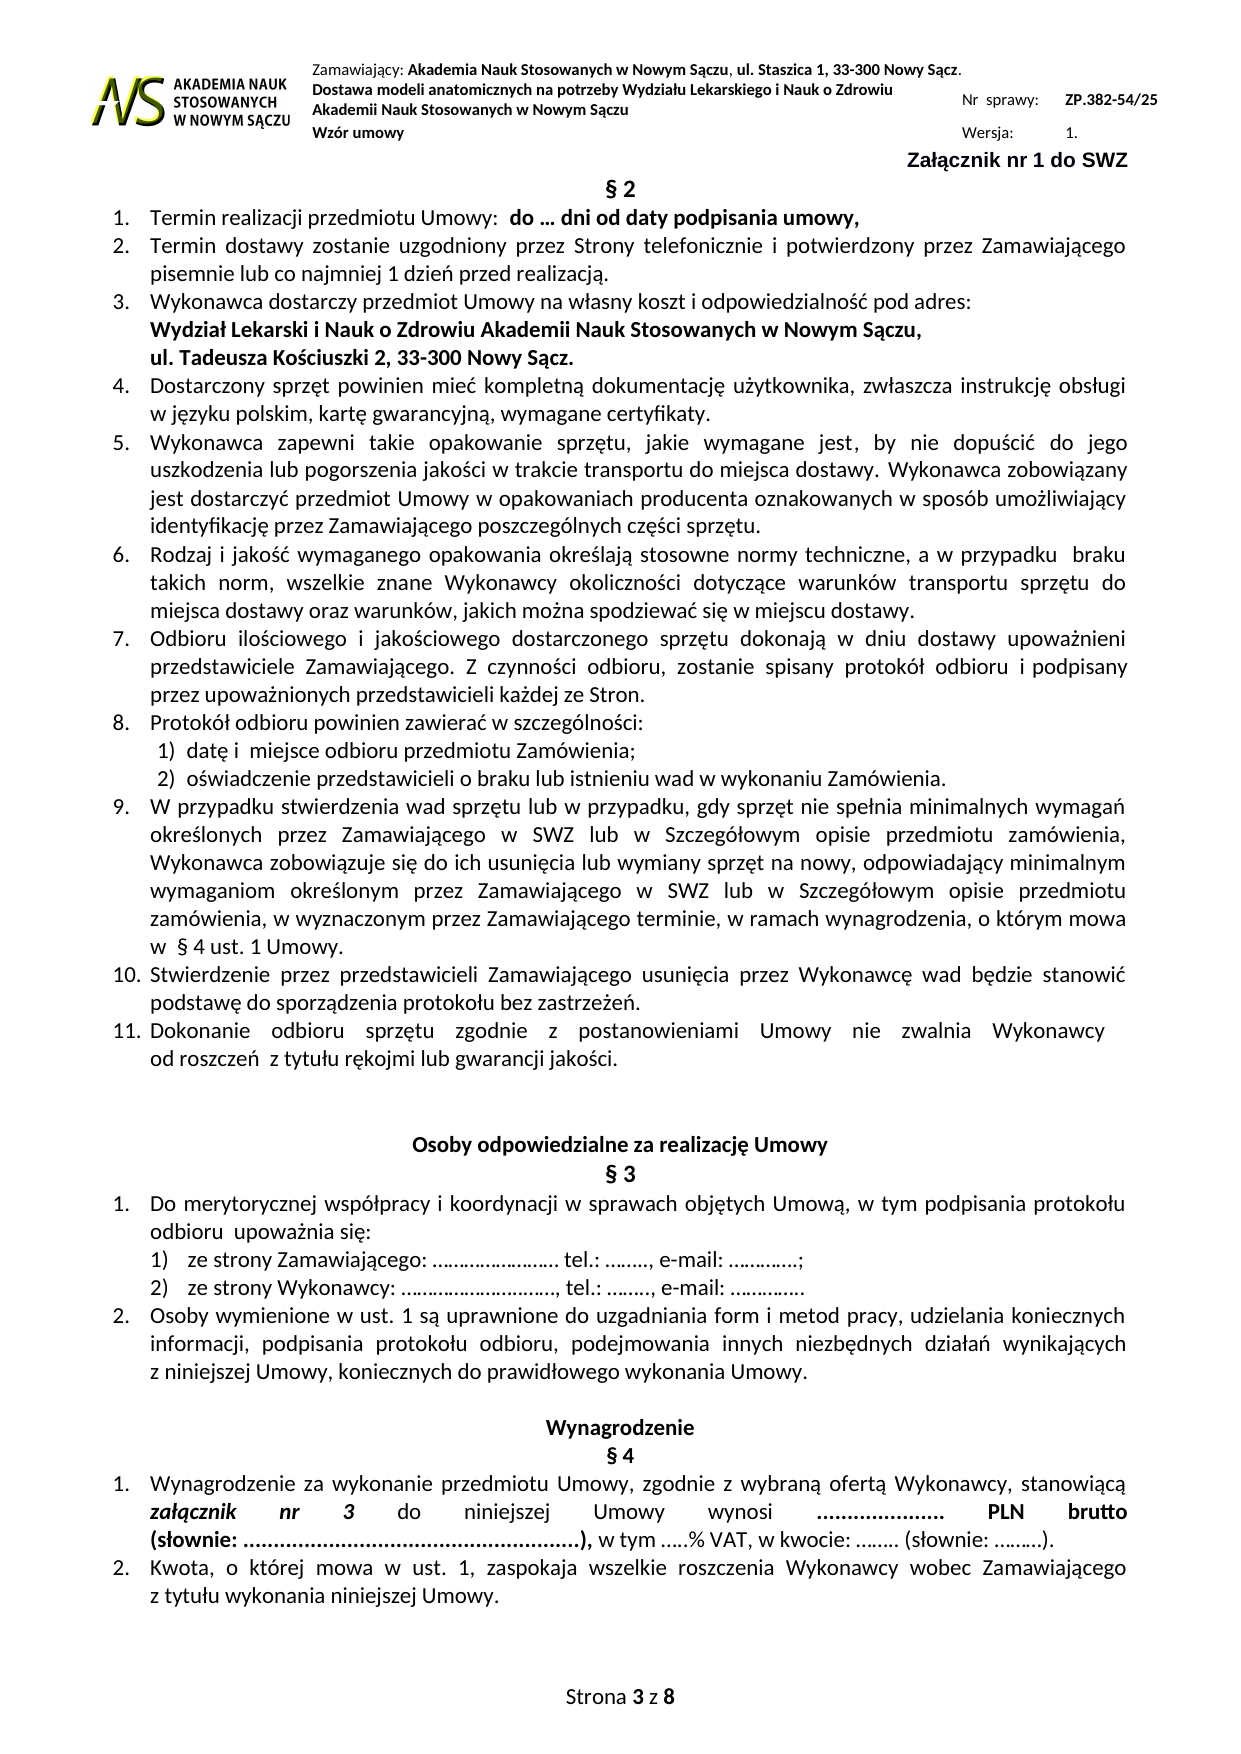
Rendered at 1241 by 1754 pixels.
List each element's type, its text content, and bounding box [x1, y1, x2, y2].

list Wykonawca dostarczy przedmiot Umowy na własny koszt i odpowiedzialność pod adres: [112, 287, 1128, 316]
list Osoby wymienione w ust. 1 są uprawnione do uzgadniania form i metod pracy, udzielania koniecznych informacji, podpisania protokołu odbioru, podejmowania innych niezbędnych działań wynikających z niniejszej Umowy, koniecznych do prawidłowego wykonania Umowy. [112, 1301, 1128, 1385]
text § 4 [112, 1441, 1128, 1469]
list Stwierdzenie przez przedstawicieli Zamawiającego usunięcia przez Wykonawcę wad będzie stanowić podstawę do sporządzenia protokołu bez zastrzeżeń. [112, 960, 1128, 1016]
list Termin dostawy zostanie uzgodniony przez Strony telefonicznie i potwierdzony przez Zamawiającego pisemnie lub co najmniej 1 dzień przed realizacją. [112, 231, 1128, 287]
picture [90, 76, 290, 129]
list oświadczenie przedstawicieli o braku lub istnieniu wad w wykonaniu Zamówienia. [157, 764, 1128, 792]
text Wynagrodzenie [112, 1413, 1128, 1441]
list Wykonawca zapewni takie opakowanie sprzętu, jakie wymagane jest, by nie dopuścić do jego uszkodzenia lub pogorszenia jakości w trakcie transportu do miejsca dostawy. Wykonawca zobowiązany jest dostarczyć przedmiot Umowy w opakowaniach producenta oznakowanych w sposób umożliwiający identyfikację przez Zamawiającego poszczególnych części sprzętu. [112, 428, 1128, 540]
text Wydział Lekarski i Nauk o Zdrowiu Akademii Nauk Stosowanych w Nowym Sączu, [150, 316, 1128, 343]
list Rodzaj i jakość wymaganego opakowania określają stosowne normy techniczne, a w przypadku braku takich norm, wszelkie znane Wykonawcy okoliczności dotyczące warunków transportu sprzętu do miejsca dostawy oraz warunków, jakich można spodziewać się w miejscu dostawy. [112, 540, 1128, 624]
list ze strony Wykonawcy: …………………..……, tel.: …….., e-mail: ………….. [150, 1273, 1128, 1301]
text ul. Tadeusza Kościuszki 2, 33-300 Nowy Sącz. [150, 343, 1128, 372]
list Kwota, o której mowa w ust. 1, zaspokaja wszelkie roszczenia Wykonawcy wobec Zamawiającego z tytułu wykonania niniejszej Umowy. [112, 1553, 1128, 1609]
list Do merytorycznej współpracy i koordynacji w sprawach objętych Umową, w tym podpisania protokołu odbioru upoważnia się: [112, 1189, 1128, 1245]
list datę i miejsce odbioru przedmiotu Zamówienia; [157, 736, 1128, 764]
list ze strony Zamawiającego: …………………… tel.: …….., e-mail: ………….; [150, 1245, 1128, 1273]
list Protokół odbioru powinien zawierać w szczególności: [112, 708, 1128, 736]
list Dostarczony sprzęt powinien mieć kompletną dokumentację użytkownika, zwłaszcza instrukcję obsługi w języku polskim, kartę gwarancyjną, wymagane certyfikaty. [112, 372, 1128, 428]
list Odbioru ilościowego i jakościowego dostarczonego sprzętu dokonają w dniu dostawy upoważnieni przedstawiciele Zamawiającego. Z czynności odbioru, zostanie spisany protokół odbioru i podpisany przez upoważnionych przedstawicieli każdej ze Stron. [112, 624, 1128, 708]
text § 3 [112, 1159, 1128, 1189]
text Osoby odpowiedzialne za realizację Umowy [112, 1131, 1128, 1159]
text § 2 [112, 173, 1128, 203]
list Termin realizacji przedmiotu Umowy: do … dni od daty podpisania umowy, [112, 203, 1128, 231]
list W przypadku stwierdzenia wad sprzętu lub w przypadku, gdy sprzęt nie spełnia minimalnych wymagań określonych przez Zamawiającego w SWZ lub w Szczegółowym opisie przedmiotu zamówienia, Wykonawca zobowiązuje się do ich usunięcia lub wymiany sprzęt na nowy, odpowiadający minimalnym wymaganiom określonym przez Zamawiającego w SWZ lub w Szczegółowym opisie przedmiotu zamówienia, w wyznaczonym przez Zamawiającego terminie, w ramach wynagrodzenia, o którym mowa w § 4 ust. 1 Umowy. [112, 792, 1128, 960]
list Wynagrodzenie za wykonanie przedmiotu Umowy, zgodnie z wybraną ofertą Wykonawcy, stanowiącą załącznik nr 3 do niniejszej Umowy wynosi ..................... PLN brutto (słownie: .......................................................), w tym …..% VAT, w kwocie: …….. (słownie: ………). [112, 1469, 1128, 1553]
list Dokonanie odbioru sprzętu zgodnie z postanowieniami Umowy nie zwalnia Wykonawcy od roszczeń z tytułu rękojmi lub gwarancji jakości. [112, 1016, 1128, 1072]
